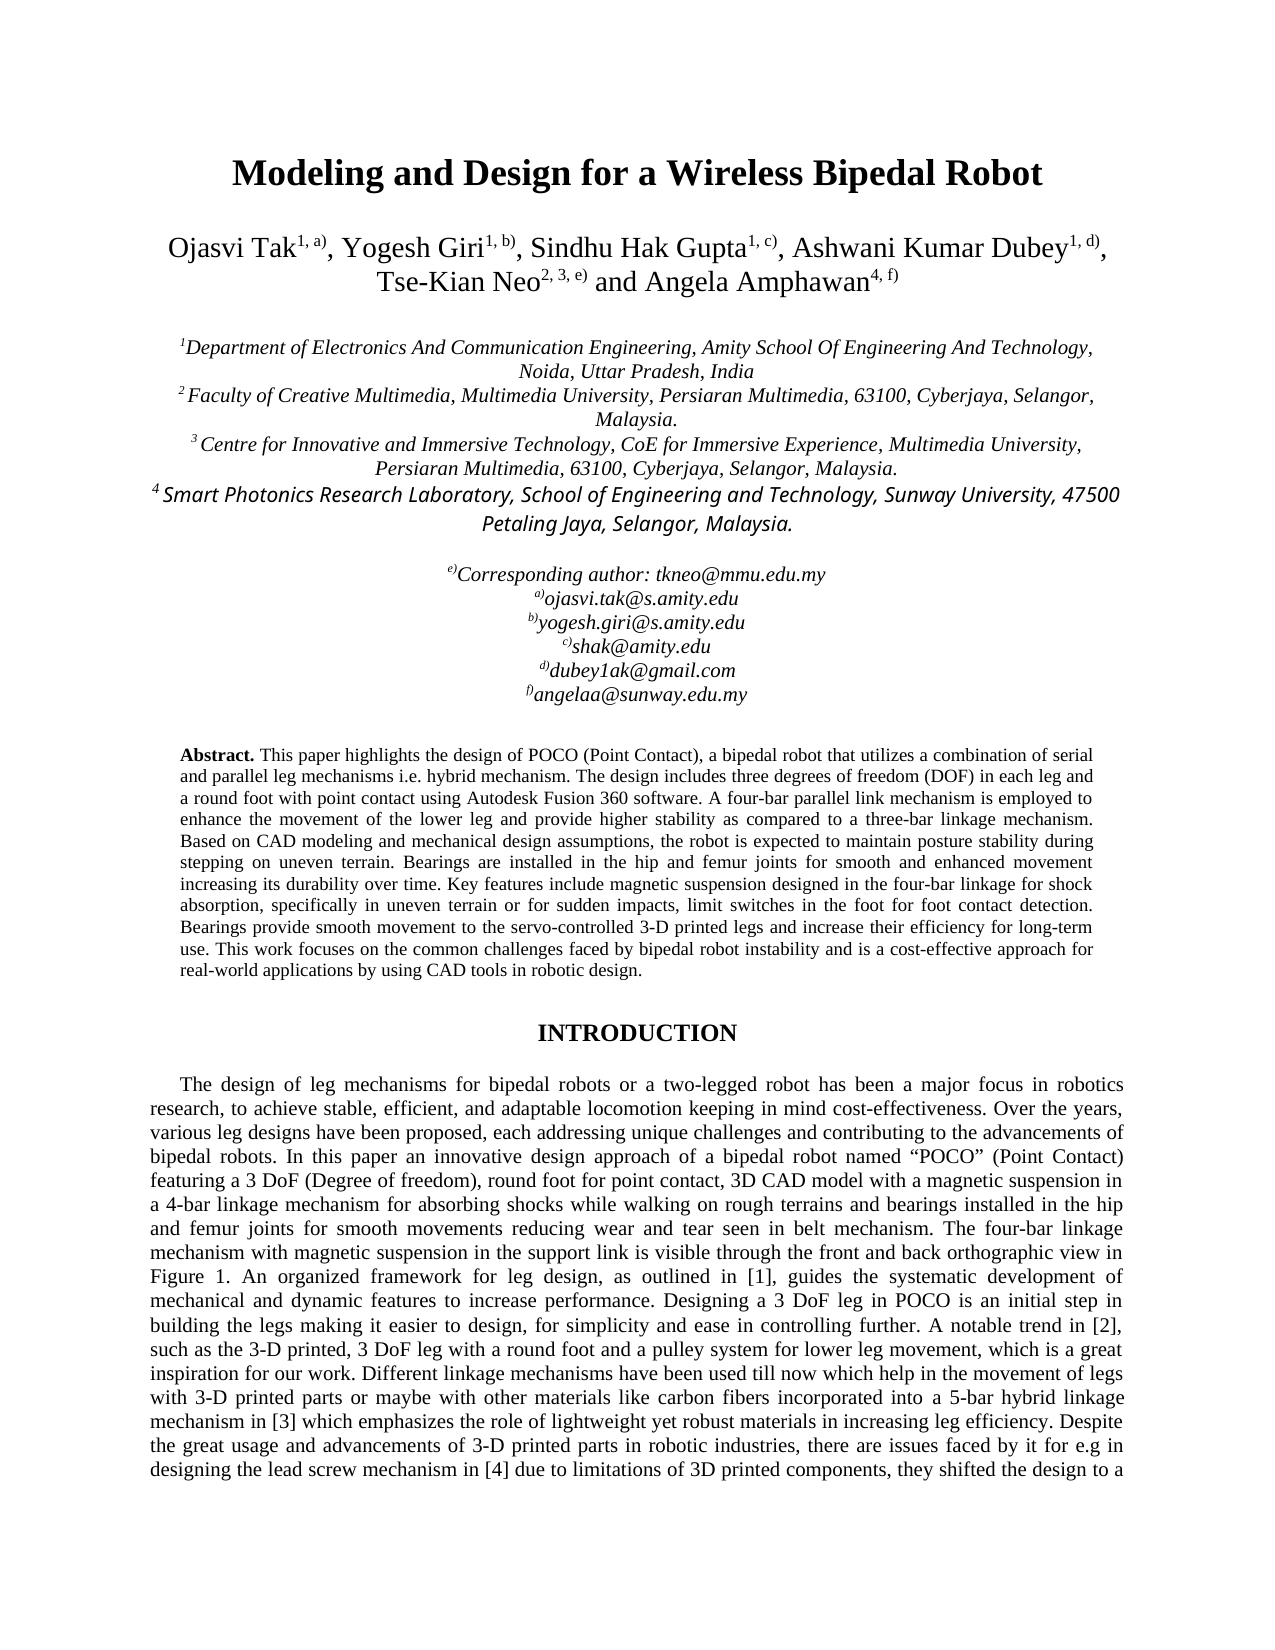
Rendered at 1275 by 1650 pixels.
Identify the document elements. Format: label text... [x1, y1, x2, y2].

text 2 Faculty of Creative Multimedia, Multimedia University, Persiaran Multimedia, 63100, Cyberjaya, Selangor, Malaysia. [150, 383, 1125, 431]
text c)shak@amity.edu [150, 634, 1125, 658]
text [150, 1072, 1125, 1481]
subtitle introduction [150, 1018, 1125, 1047]
text e)Corresponding author: tkneo@mmu.edu.my [150, 537, 1125, 586]
text a)ojasvi.tak@s.amity.edu [150, 586, 1125, 610]
text Ojasvi Tak1, a), Yogesh Giri1, b), Sindhu Hak Gupta1, c), Ashwani Kumar Dubey1, d), Tse-Kian Neo2, 3, e) and Angela Amphawan4, f) [150, 231, 1125, 298]
text d)dubey1ak@gmail.com [150, 658, 1125, 682]
text Abstract. This paper highlights the design of POCO (Point Contact), a bipedal robot that utilizes a combination of serial and parallel leg mechanisms i.e. hybrid mechanism. The design includes three degrees of freedom (DOF) in each leg and a round foot with point contact using Autodesk Fusion 360 software. A four-bar parallel link mechanism is employed to enhance the movement of the lower leg and provide higher stability as compared to a three-bar linkage mechanism. Based on CAD modeling and mechanical design assumptions, the robot is expected to maintain posture stability during stepping on uneven terrain. Bearings are installed in the hip and femur joints for smooth and enhanced movement increasing its durability over time. Key features include magnetic suspension designed in the four-bar linkage for shock absorption, specifically in uneven terrain or for sudden impacts, limit switches in the foot for foot contact detection. Bearings provide smooth movement to the servo-controlled 3-D printed legs and increase their efficiency for long-term use. This work focuses on the common challenges faced by bipedal robot instability and is a cost-effective approach for real-world applications by using CAD tools in robotic design. [180, 743, 1095, 981]
text 1Department of Electronics And Communication Engineering, Amity School Of Engineering And Technology, Noida, Uttar Pradesh, India [150, 335, 1125, 383]
text f)angelaa@sunway.edu.my [150, 682, 1125, 706]
text b)yogesh.giri@s.amity.edu [150, 610, 1125, 634]
title Modeling and Design for a Wireless Bipedal Robot [150, 150, 1125, 193]
text 4 Smart Photonics Research Laboratory, School of Engineering and Technology, Sunway University, 47500 Petaling Jaya, Selangor, Malaysia. [150, 479, 1125, 537]
text 3 Centre for Innovative and Immersive Technology, CoE for Immersive Experience, Multimedia University, Persiaran Multimedia, 63100, Cyberjaya, Selangor, Malaysia. [150, 431, 1125, 479]
